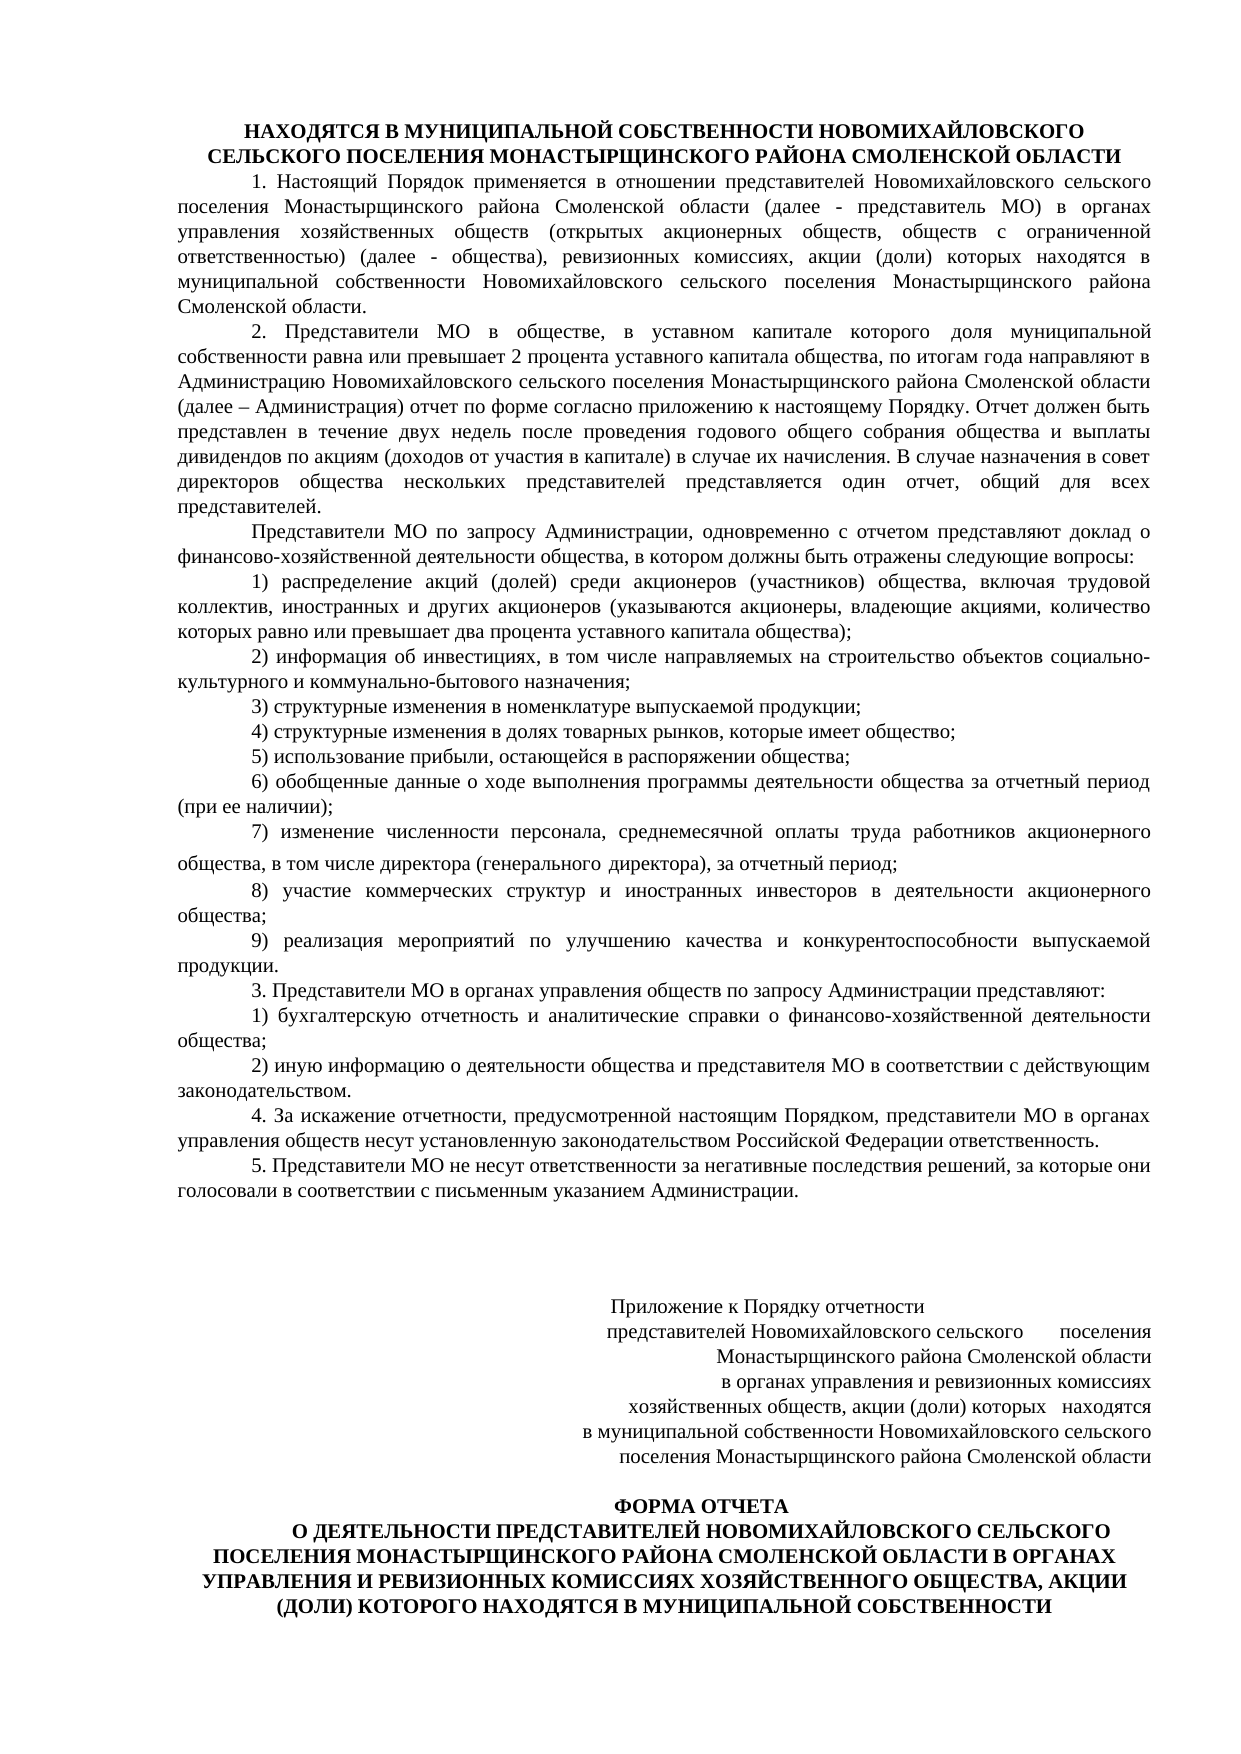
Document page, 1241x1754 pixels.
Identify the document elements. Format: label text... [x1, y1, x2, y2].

text 9) реализация мероприятий по улучшению качества и конкурентоспособности выпускаемой продукции. [177, 927, 1152, 977]
text хозяйственных обществ, акции (доли) которых находятся [177, 1393, 1152, 1418]
text 1. Настоящий Порядок применяется в отношении представителей Новомихайловского сельского поселения Монастырщинского района Смоленской области (далее - представитель МО) в органах управления хозяйственных обществ (открытых акционерных обществ, обществ с ограниченной ответственностью) (далее - общества), ревизионных комиссиях, акции (доли) которых находятся в муниципальной собственности Новомихайловского сельского поселения Монастырщинского района Смоленской области. [177, 168, 1152, 318]
text в муниципальной собственности Новомихайловского сельского [177, 1418, 1152, 1443]
text 4. За искажение отчетности, предусмотренной настоящим Порядком, представители МО в органах управления обществ несут установленную законодательством Российской Федерации ответственность. [177, 1102, 1152, 1152]
text 4) структурные изменения в долях товарных рынков, которые имеет общество; [177, 718, 1152, 743]
text Представители МО по запросу Администрации, одновременно с отчетом представляют доклад о финансово-хозяйственной деятельности общества, в котором должны быть отражены следующие вопросы: [177, 518, 1152, 568]
text Приложение к Порядку отчетности [177, 1293, 1152, 1318]
text представителей Новомихайловского сельского поселения [177, 1318, 1152, 1343]
text в органах управления и ревизионных комиссиях [177, 1368, 1152, 1393]
text 7) изменение численности персонала, среднемесячной оплаты труда работников акционерного общества, в том числе директора (генерального директора), за отчетный период; [177, 818, 1152, 877]
text 2) информация об инвестициях, в том числе направляемых на строительство объектов социально-культурного и коммунально-бытового назначения; [177, 643, 1152, 693]
text 8) участие коммерческих структур и иностранных инвесторов в деятельности акционерного общества; [177, 877, 1152, 927]
text 2. Представители МО в обществе, в уставном капитале которого доля муниципальной собственности равна или превышает 2 процента уставного капитала общества, по итогам года направляют в Администрацию Новомихайловского сельского поселения Монастырщинского района Смоленской области (далее – Администрация) отчет по форме согласно приложению к настоящему Порядку. Отчет должен быть представлен в течение двух недель после проведения годового общего собрания общества и выплаты дивидендов по акциям (доходов от участия в капитале) в случае их начисления. В случае назначения в совет директоров общества нескольких представителей представляется один отчет, общий для всех представителей. [177, 318, 1152, 518]
text ФОРМА ОТЧЕТА [177, 1493, 1152, 1518]
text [177, 1518, 1152, 1618]
text 3) структурные изменения в номенклатуре выпускаемой продукции; [177, 693, 1152, 718]
text 3. Представители МО в органах управления обществ по запросу Администрации представляют: [177, 977, 1152, 1002]
text 5. Представители МО не несут ответственности за негативные последствия решений, за которые они голосовали в соответствии с письменным указанием Администрации. [177, 1152, 1152, 1202]
text Монастырщинского района Смоленской области [177, 1343, 1152, 1368]
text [177, 118, 1152, 168]
text 1) распределение акций (долей) среди акционеров (участников) общества, включая трудовой коллектив, иностранных и других акционеров (указываются акционеры, владеющие акциями, количество которых равно или превышает два процента уставного капитала общества); [177, 568, 1152, 643]
text 5) использование прибыли, остающейся в распоряжении общества; [177, 743, 1152, 768]
text 2) иную информацию о деятельности общества и представителя МО в соответствии с действующим законодательством. [177, 1052, 1152, 1102]
text поселения Монастырщинского района Смоленской области [177, 1443, 1152, 1468]
text 6) обобщенные данные о ходе выполнения программы деятельности общества за отчетный период (при ее наличии); [177, 768, 1152, 818]
text 1) бухгалтерскую отчетность и аналитические справки о финансово-хозяйственной деятельности общества; [177, 1002, 1152, 1052]
